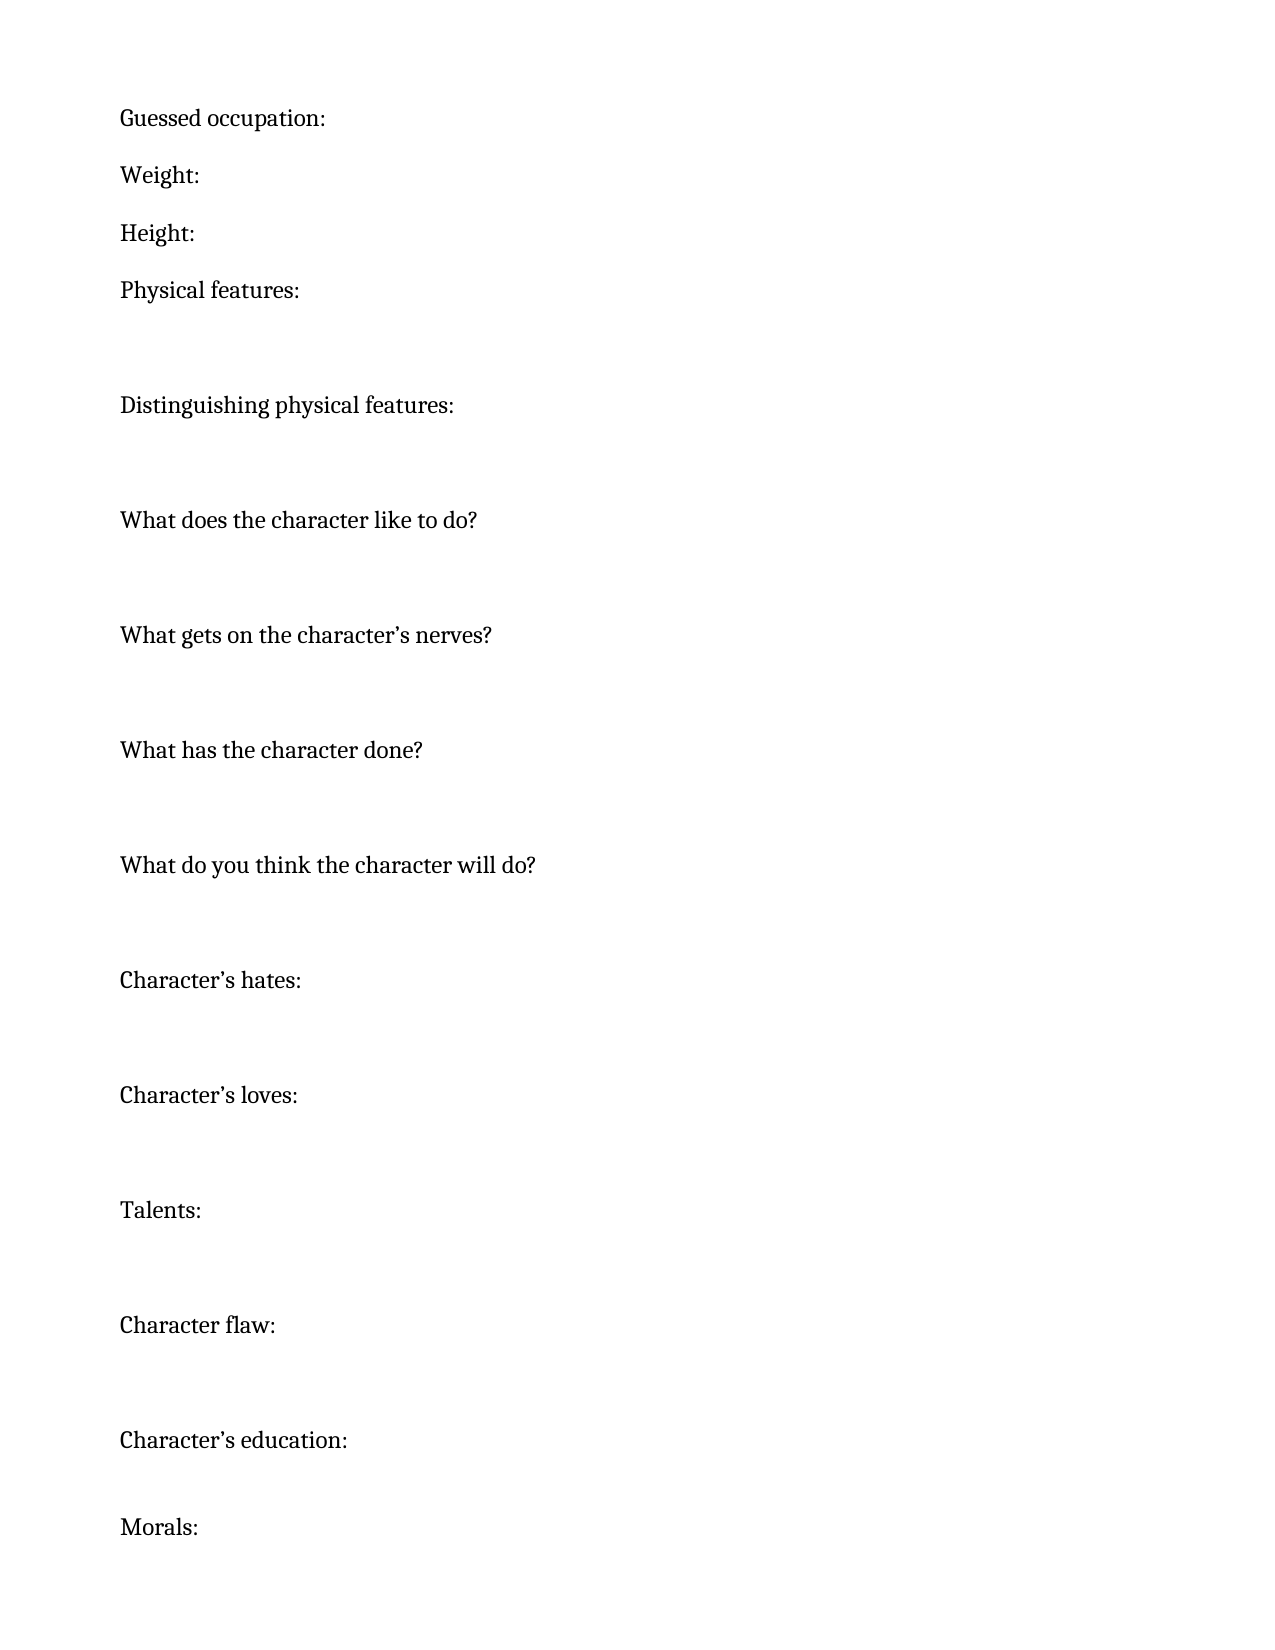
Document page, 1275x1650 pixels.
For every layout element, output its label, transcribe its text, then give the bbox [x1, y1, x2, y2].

text What has the character done? [120, 736, 1200, 765]
text Distinguishing physical features: [120, 391, 1200, 420]
text Physical features: [120, 276, 1200, 305]
text Guessed occupation: [120, 104, 1200, 132]
text Character’s hates: [120, 966, 1200, 995]
text Height: [120, 219, 1200, 247]
text Morals: [120, 1512, 1200, 1541]
text What does the character like to do? [120, 506, 1200, 535]
text Character’s loves: [120, 1081, 1200, 1110]
text Weight: [120, 161, 1200, 190]
text Character’s education: [120, 1426, 1200, 1455]
text Character flaw: [120, 1311, 1200, 1340]
text Talents: [120, 1196, 1200, 1225]
text What do you think the character will do? [120, 851, 1200, 880]
text What gets on the character’s nerves? [120, 621, 1200, 650]
